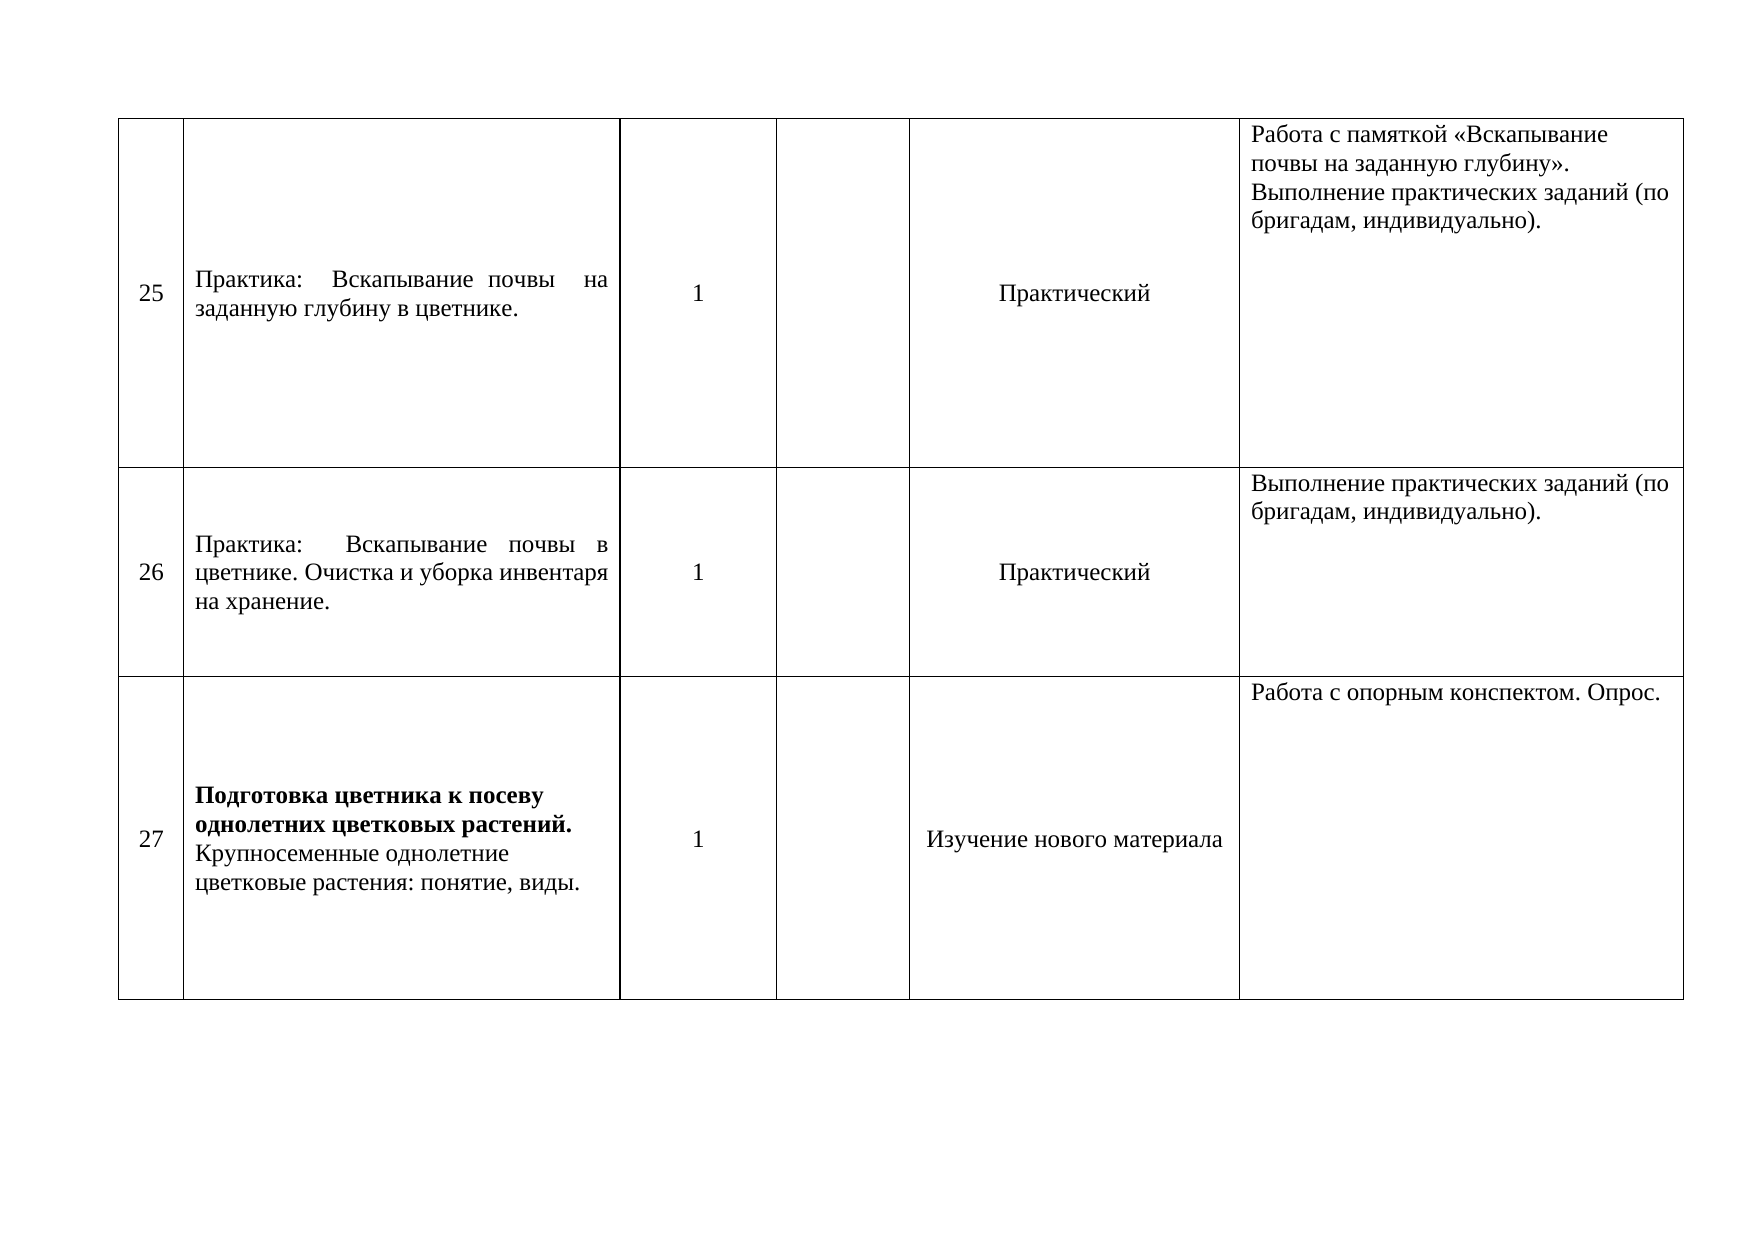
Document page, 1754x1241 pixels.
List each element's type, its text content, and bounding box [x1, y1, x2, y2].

table_cell Практика: Вскапывание почвы на заданную глубину в цветнике. [184, 119, 619, 467]
table_cell Практика: Вскапывание почвы в цветнике. Очистка и уборка инвентаря на хранение. [184, 468, 619, 676]
table_cell 27 [119, 677, 183, 999]
table_cell 1 [621, 677, 776, 999]
table_cell 1 [621, 468, 776, 676]
table_cell Выполнение практических заданий (по бригадам, индивидуально). [1240, 468, 1683, 676]
table_cell 25 [119, 119, 183, 467]
table_cell [777, 468, 909, 676]
table_cell [777, 677, 909, 999]
table_cell Практический [910, 119, 1239, 467]
table_cell Подготовка цветника к посеву однолетних цветковых растений. Крупносеменные однолетние цветковые растения: понятие, виды. [184, 677, 619, 999]
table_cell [910, 677, 1239, 999]
table_cell Практический [910, 468, 1239, 676]
table_cell 26 [119, 468, 183, 676]
table_cell Работа с опорным конспектом. Опрос. [1240, 677, 1683, 999]
table_cell [777, 119, 909, 467]
table_cell 1 [621, 119, 776, 467]
table_cell Работа с памяткой «Вскапывание почвы на заданную глубину». Выполнение практических заданий (по бригадам, индивидуально). [1240, 119, 1683, 467]
